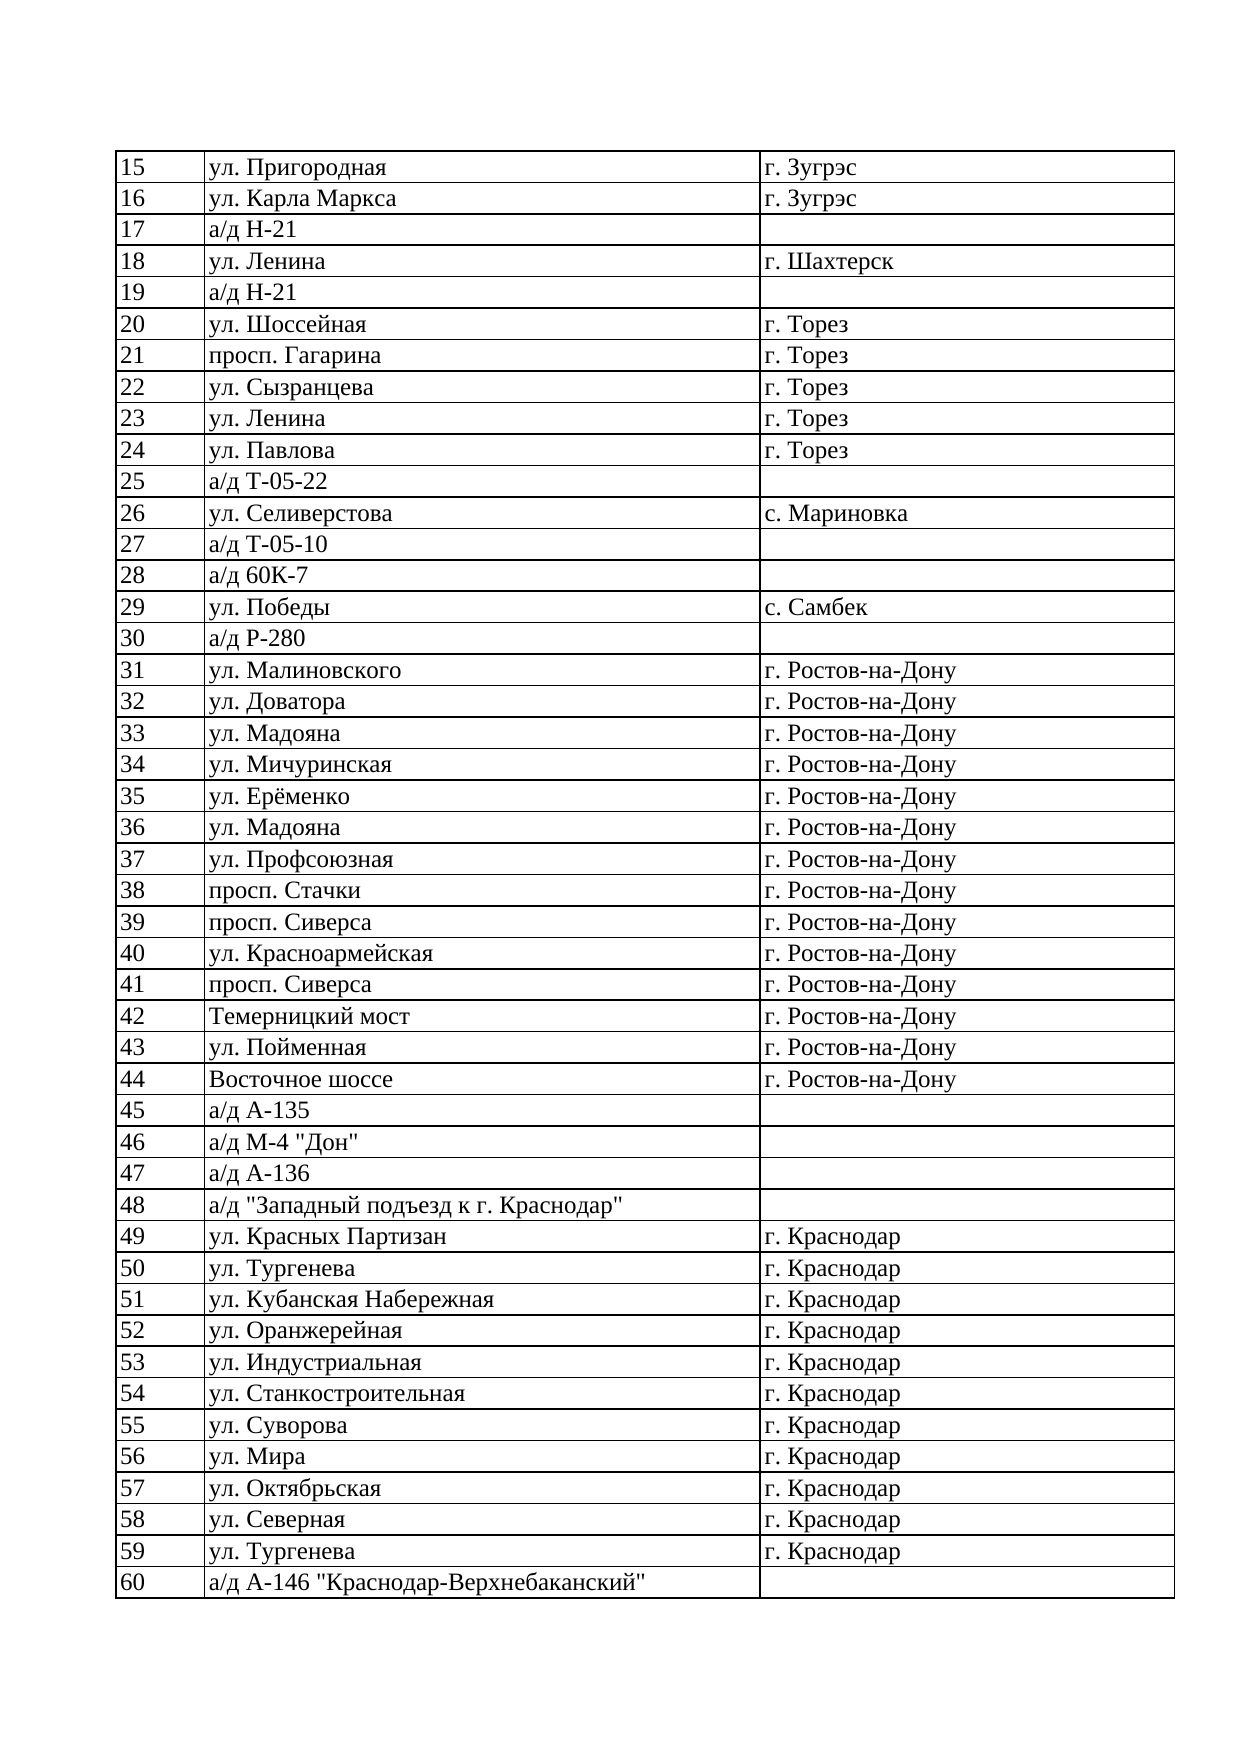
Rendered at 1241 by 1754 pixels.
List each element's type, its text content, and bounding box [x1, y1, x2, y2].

table_cell г. Зугрэс [761, 183, 1174, 213]
table_cell г. Краснодар [761, 1536, 1174, 1566]
table_cell 58 [117, 1504, 204, 1534]
table_cell 48 [117, 1190, 204, 1219]
table_cell 28 [117, 561, 204, 590]
table_cell 36 [117, 812, 204, 842]
table_cell 45 [117, 1095, 204, 1125]
table_cell ул. Карла Маркса [205, 183, 759, 213]
table_cell 54 [117, 1378, 204, 1408]
table_cell [761, 529, 1174, 559]
table_cell ул. Селиверстова [205, 498, 759, 527]
table_cell ул. Ленина [205, 246, 759, 276]
table_cell с. Самбек [761, 592, 1174, 622]
table_cell г. Ростов-на-Дону [761, 749, 1174, 779]
table_cell Темерницкий мост [205, 1001, 759, 1031]
table_cell г. Краснодар [761, 1410, 1174, 1440]
table_cell г. Зугрэс [761, 152, 1174, 181]
table_cell г. Торез [761, 340, 1174, 370]
table_cell 19 [117, 277, 204, 307]
table_cell г. Краснодар [761, 1473, 1174, 1503]
table_cell 37 [117, 844, 204, 873]
table_cell а/д Т-05-10 [205, 529, 759, 559]
table_cell [761, 466, 1174, 496]
table_cell г. Ростов-на-Дону [761, 655, 1174, 685]
table_cell 47 [117, 1158, 204, 1188]
table_cell просп. Сиверса [205, 907, 759, 936]
table_cell ул. Индустриальная [205, 1347, 759, 1377]
table_cell [761, 1190, 1174, 1219]
table_cell ул. Малиновского [205, 655, 759, 685]
table_cell 21 [117, 340, 204, 370]
table_cell ул. Суворова [205, 1410, 759, 1440]
table_cell а/д Т-05-22 [205, 466, 759, 496]
table_cell 53 [117, 1347, 204, 1377]
table_cell а/д А-135 [205, 1095, 759, 1125]
table_cell 25 [117, 466, 204, 496]
table_cell 42 [117, 1001, 204, 1031]
table_cell г. Краснодар [761, 1441, 1174, 1471]
table_cell ул. Тургенева [205, 1253, 759, 1282]
table_cell ул. Победы [205, 592, 759, 622]
table_cell ул. Мадояна [205, 718, 759, 748]
table_cell г. Краснодар [761, 1347, 1174, 1377]
table_cell 20 [117, 309, 204, 339]
table_cell 52 [117, 1316, 204, 1345]
table_cell ул. Ленина [205, 403, 759, 433]
table_cell г. Торез [761, 403, 1174, 433]
table_cell г. Ростов-на-Дону [761, 907, 1174, 936]
table_cell [761, 1158, 1174, 1188]
table_cell [761, 1567, 1174, 1597]
table_cell а/д "Западный подъезд к г. Краснодар" [205, 1190, 759, 1219]
table_cell 46 [117, 1127, 204, 1157]
table_cell ул. Пойменная [205, 1032, 759, 1062]
table_cell ул. Кубанская Набережная [205, 1284, 759, 1314]
table_cell 33 [117, 718, 204, 748]
table_cell ул. Красноармейская [205, 938, 759, 968]
table_cell просп. Стачки [205, 875, 759, 905]
table_cell 26 [117, 498, 204, 527]
table_cell ул. Тургенева [205, 1536, 759, 1566]
table_cell 60 [117, 1567, 204, 1597]
table_cell 23 [117, 403, 204, 433]
table_cell а/д Н-21 [205, 215, 759, 244]
table_cell 43 [117, 1032, 204, 1062]
table_cell г. Ростов-на-Дону [761, 718, 1174, 748]
table_cell ул. Октябрьская [205, 1473, 759, 1503]
table_cell 32 [117, 686, 204, 716]
table_cell г. Ростов-на-Дону [761, 844, 1174, 873]
table_cell а/д Р-280 [205, 623, 759, 653]
table_cell 31 [117, 655, 204, 685]
table_cell 34 [117, 749, 204, 779]
table_cell 35 [117, 781, 204, 811]
table_cell а/д А-146 "Краснодар-Верхнебаканский" [205, 1567, 759, 1597]
table_cell г. Ростов-на-Дону [761, 781, 1174, 811]
table_cell а/д А-136 [205, 1158, 759, 1188]
table_cell 27 [117, 529, 204, 559]
table_cell 24 [117, 435, 204, 464]
table_cell 41 [117, 970, 204, 999]
table_cell 17 [117, 215, 204, 244]
table_cell 16 [117, 183, 204, 213]
table_cell г. Ростов-на-Дону [761, 1032, 1174, 1062]
table_cell 59 [117, 1536, 204, 1566]
table_cell 56 [117, 1441, 204, 1471]
table_cell 55 [117, 1410, 204, 1440]
table_cell ул. Павлова [205, 435, 759, 464]
table_cell г. Краснодар [761, 1504, 1174, 1534]
table_cell г. Краснодар [761, 1378, 1174, 1408]
table_cell [761, 215, 1174, 244]
table_cell просп. Гагарина [205, 340, 759, 370]
table_cell а/д Н-21 [205, 277, 759, 307]
table_cell ул. Оранжерейная [205, 1316, 759, 1345]
table_cell просп. Сиверса [205, 970, 759, 999]
table_cell а/д 60К-7 [205, 561, 759, 590]
table_cell г. Ростов-на-Дону [761, 875, 1174, 905]
table_cell 29 [117, 592, 204, 622]
table_cell ул. Красных Партизан [205, 1221, 759, 1251]
table_cell г. Краснодар [761, 1221, 1174, 1251]
table_cell 49 [117, 1221, 204, 1251]
table_cell ул. Мира [205, 1441, 759, 1471]
table_cell ул. Пригородная [205, 152, 759, 181]
table_cell ул. Доватора [205, 686, 759, 716]
table_cell 30 [117, 623, 204, 653]
table_cell г. Ростов-на-Дону [761, 1001, 1174, 1031]
table_cell 57 [117, 1473, 204, 1503]
table_cell г. Ростов-на-Дону [761, 812, 1174, 842]
table_cell г. Ростов-на-Дону [761, 1064, 1174, 1094]
table_cell г. Краснодар [761, 1284, 1174, 1314]
table_cell [761, 623, 1174, 653]
table_cell ул. Мадояна [205, 812, 759, 842]
table_cell с. Мариновка [761, 498, 1174, 527]
table_cell г. Ростов-на-Дону [761, 938, 1174, 968]
table_cell [761, 277, 1174, 307]
table_cell ул. Мичуринская [205, 749, 759, 779]
table_cell г. Ростов-на-Дону [761, 686, 1174, 716]
table_cell 40 [117, 938, 204, 968]
table_cell Восточное шоссе [205, 1064, 759, 1094]
table_cell а/д М-4 "Дон" [205, 1127, 759, 1157]
table_cell г. Торез [761, 435, 1174, 464]
table_cell 44 [117, 1064, 204, 1094]
table_cell г. Шахтерск [761, 246, 1174, 276]
table_cell г. Ростов-на-Дону [761, 970, 1174, 999]
table_cell 51 [117, 1284, 204, 1314]
table_cell 18 [117, 246, 204, 276]
table_cell г. Торез [761, 309, 1174, 339]
table_cell ул. Шоссейная [205, 309, 759, 339]
table_cell 39 [117, 907, 204, 936]
table_cell ул. Сызранцева [205, 372, 759, 402]
table_cell ул. Станкостроительная [205, 1378, 759, 1408]
table_cell 38 [117, 875, 204, 905]
table_cell 22 [117, 372, 204, 402]
table_cell [761, 1127, 1174, 1157]
table_cell г. Краснодар [761, 1316, 1174, 1345]
table_cell ул. Северная [205, 1504, 759, 1534]
table_cell ул. Ерёменко [205, 781, 759, 811]
table_cell 15 [117, 152, 204, 181]
table_cell [761, 561, 1174, 590]
table_cell г. Краснодар [761, 1253, 1174, 1282]
table_cell г. Торез [761, 372, 1174, 402]
table_cell 50 [117, 1253, 204, 1282]
table_cell [761, 1095, 1174, 1125]
table_cell ул. Профсоюзная [205, 844, 759, 873]
